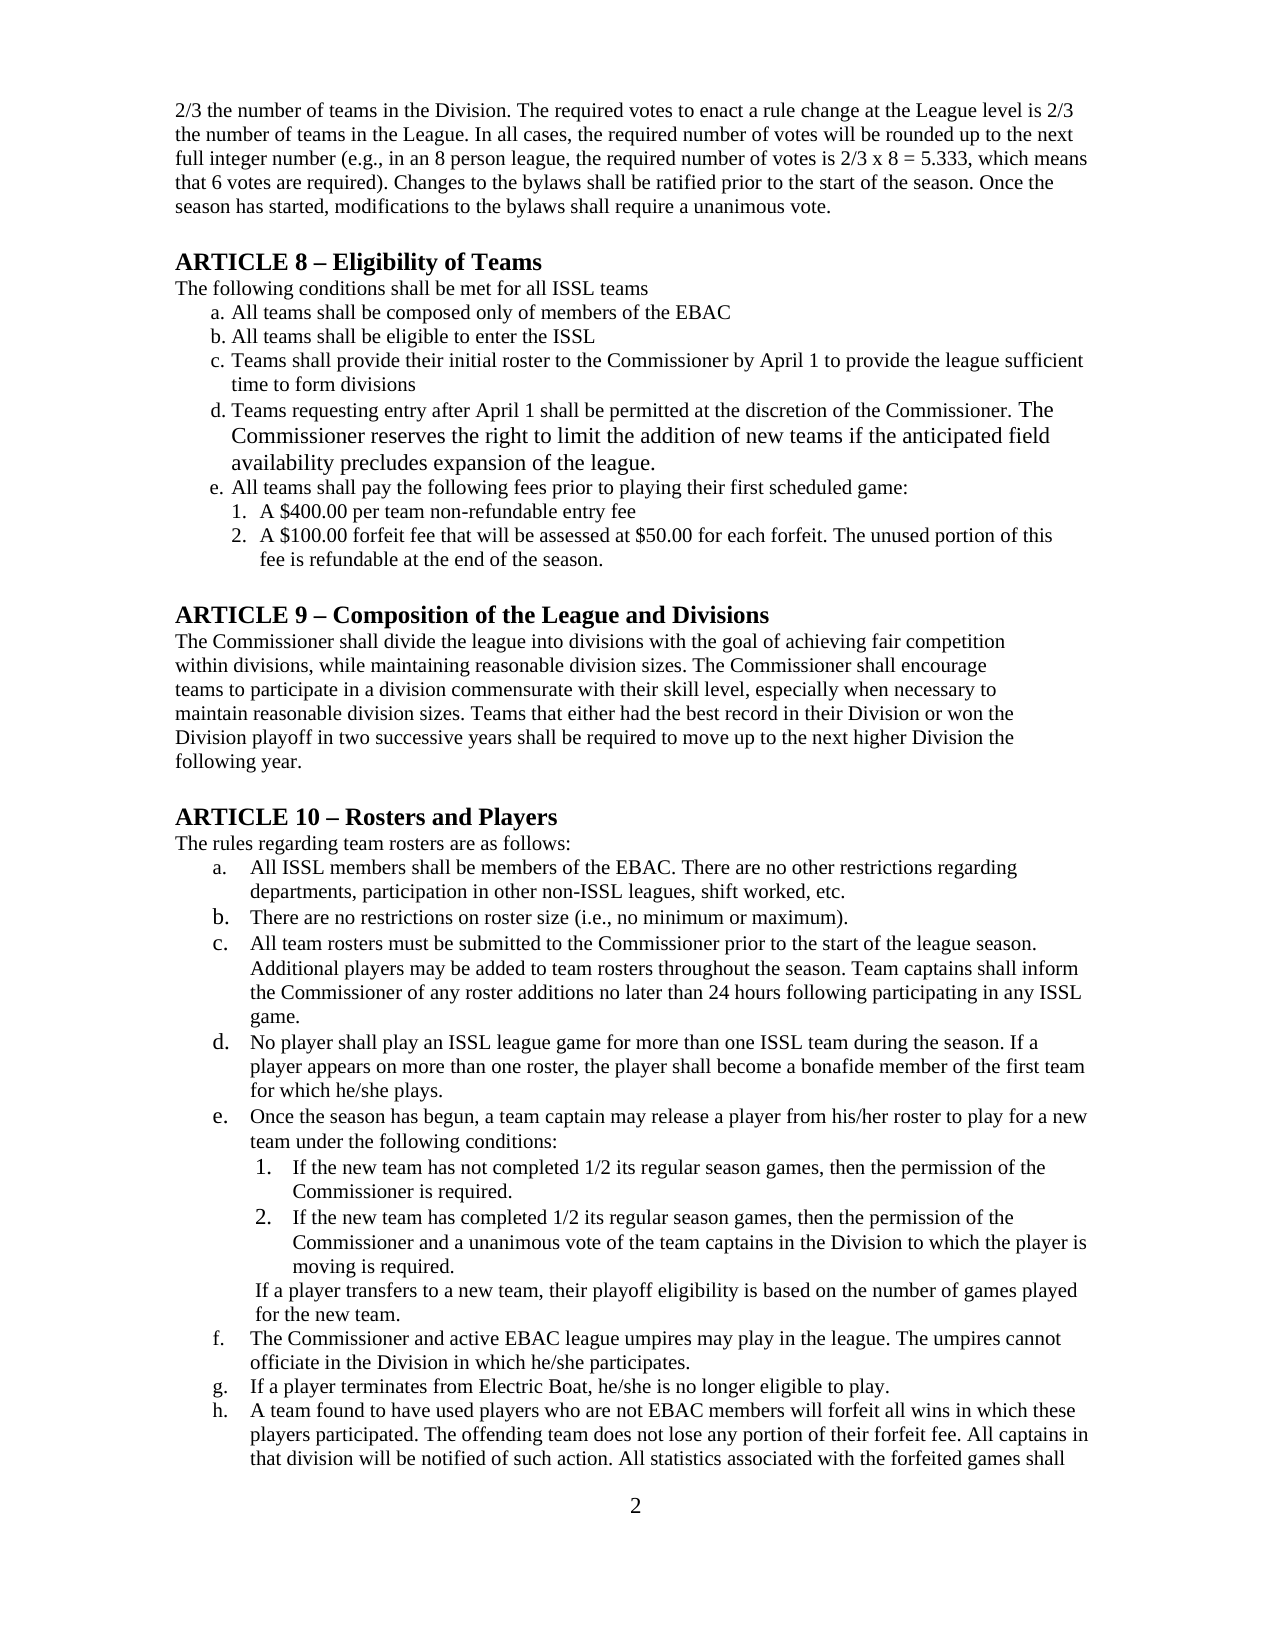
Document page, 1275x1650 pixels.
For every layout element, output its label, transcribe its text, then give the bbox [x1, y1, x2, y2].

list All teams shall pay the following fees prior to playing their first scheduled game: [209, 475, 1096, 499]
list All teams shall be eligible to enter the ISSL [210, 324, 1096, 348]
list Once the season has begun, a team captain may release a player from his/her roster to play for a new team under the following conditions: [212, 1102, 1096, 1153]
list Teams requesting entry after April 1 shall be permitted at the discretion of the Commissioner. The Commissioner reserves the right to limit the addition of new teams if the anticipated field availability precludes expansion of the league. [210, 396, 1096, 475]
list All teams shall be composed only of members of the EBAC [210, 300, 1096, 324]
list A $100.00 forfeit fee that will be assessed at $50.00 for each forfeit. The unused portion of this fee is refundable at the end of the season. [231, 523, 1058, 571]
list The Commissioner and active EBAC league umpires may play in the league. The umpires cannot officiate in the Division in which he/she participates. [212, 1326, 1096, 1374]
list All ISSL members shall be members of the EBAC. There are no other restrictions regarding departments, participation in other non-ISSL leagues, shift worked, etc. [212, 855, 1096, 903]
list If a player terminates from Electric Boat, he/she is no longer eligible to play. [212, 1374, 1096, 1398]
list No player shall play an ISSL league game for more than one ISSL team during the season. If a player appears on more than one roster, the player shall become a bonafide member of the first team for which he/she plays. [212, 1028, 1096, 1102]
text ARTICLE 8 – Eligibility of Teams [175, 247, 1096, 276]
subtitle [175, 98, 1096, 218]
text If a player transfers to a new team, their playoff eligibility is based on the number of games played for the new team. [255, 1278, 1096, 1326]
list If the new team has not completed 1/2 its regular season games, then the permission of the Commissioner is required. [255, 1153, 1096, 1203]
list A $400.00 per team non-refundable entry fee [231, 499, 1096, 523]
text The following conditions shall be met for all ISSL teams [175, 276, 1096, 300]
list There are no restrictions on roster size (i.e., no minimum or maximum). [212, 903, 1096, 929]
text The rules regarding team rosters are as follows: [175, 831, 1096, 855]
text The Commissioner shall divide the league into divisions with the goal of achieving fair competition within divisions, while maintaining reasonable division sizes. The Commissioner shall encourage teams to participate in a division commensurate with their skill level, especially when necessary to maintain reasonable division sizes. Teams that either had the best record in their Division or won the Division playoff in two successive years shall be required to move up to the next higher Division the following year. [175, 629, 1021, 773]
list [212, 1398, 1096, 1470]
subtitle ARTICLE 10 – Rosters and Players [175, 802, 1096, 831]
list Teams shall provide their initial roster to the Commissioner by April 1 to provide the league sufficient time to form divisions [210, 348, 1096, 396]
list All team rosters must be submitted to the Commissioner prior to the start of the league season. Additional players may be added to team rosters throughout the season. Team captains shall inform the Commissioner of any roster additions no later than 24 hours following participating in any ISSL game. [212, 929, 1096, 1028]
list If the new team has completed 1/2 its regular season games, then the permission of the Commissioner and a unanimous vote of the team captains in the Division to which the player is moving is required. [255, 1203, 1096, 1278]
subtitle ARTICLE 9 – Composition of the League and Divisions [175, 600, 1096, 629]
